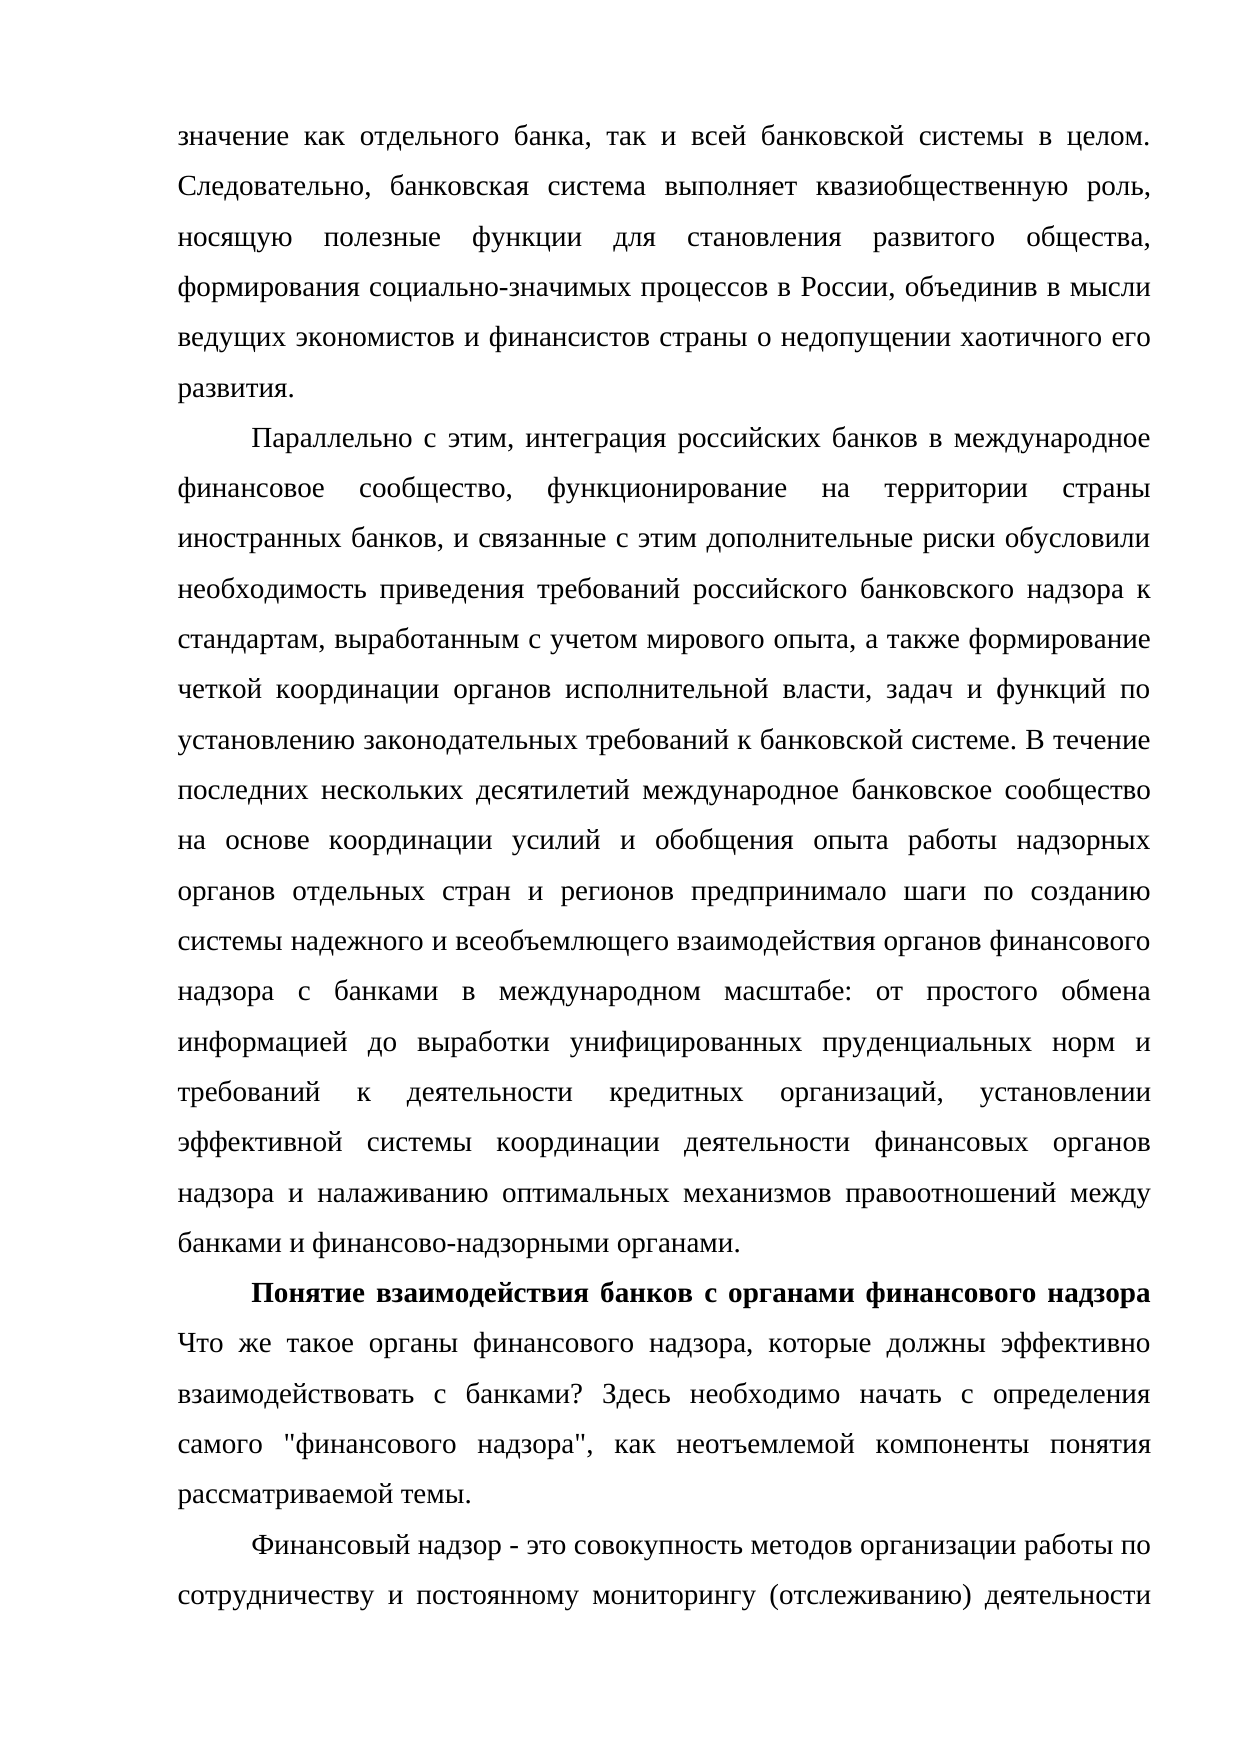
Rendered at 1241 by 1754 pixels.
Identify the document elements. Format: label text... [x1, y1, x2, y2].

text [177, 1527, 1152, 1611]
text Параллельно с этим, интеграция российских банков в международное финансовое сообщество, функционирование на территории страны иностранных банков, и связанные с этим дополнительные риски обусловили необходимость приведения требований российского банковского надзора к стандартам, выработанным с учетом мирового опыта, а также формирование четкой координации органов исполнительной власти, задач и функций по установлению законодательных требований к банковской системе. В течение последних нескольких десятилетий международное банковское сообщество на основе координации усилий и обобщения опыта работы надзорных органов отдельных стран и регионов предпринимало шаги по созданию системы надежного и всеобъемлющего взаимодействия органов финансового надзора с банками в международном масштабе: от простого обмена информацией до выработки унифицированных пруденциальных норм и требований к деятельности кредитных организаций, установлении эффективной системы координации деятельности финансовых органов надзора и налаживанию оптимальных механизмов правоотношений между банками и финансово-надзорными органами. [177, 420, 1152, 1258]
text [177, 118, 1152, 403]
text Понятие взаимодействия банков с органами финансового надзора Что же такое органы финансового надзора, которые должны эффективно взаимодействовать с банками? Здесь необходимо начать с определения самого "финансового надзора", как неотъемлемой компоненты понятия рассматриваемой темы. [177, 1275, 1152, 1510]
